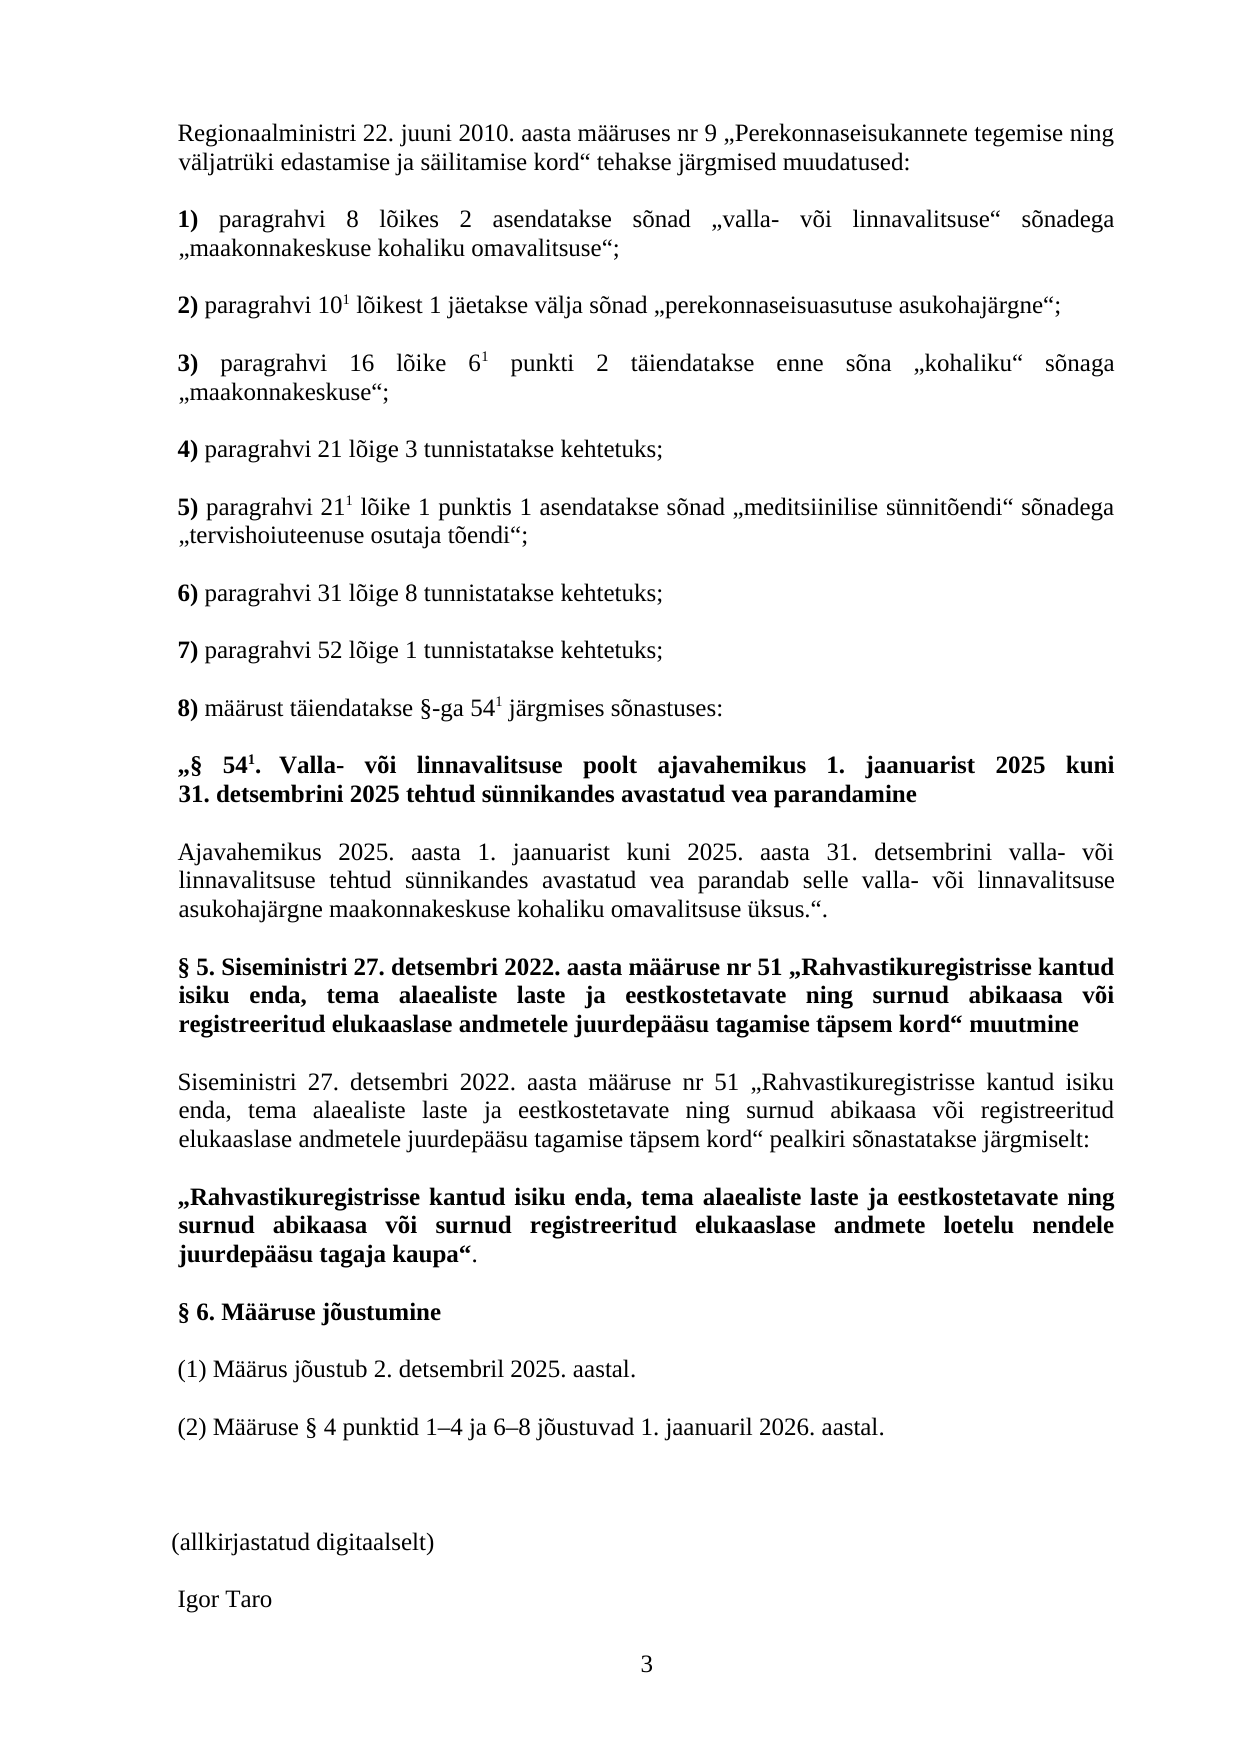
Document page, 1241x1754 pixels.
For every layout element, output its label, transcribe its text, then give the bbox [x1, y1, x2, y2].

text Ajavahemikus 2025. aasta 1. jaanuarist kuni 2025. aasta 31. detsembrini valla- või linnavalitsuse tehtud sünnikandes avastatud vea parandab selle valla- või linnavalitsuse asukohajärgne maakonnakeskuse kohaliku omavalitsuse üksus.“. [177, 837, 1115, 923]
text 7) paragrahvi 52 lõige 1 tunnistatakse kehtetuks; [177, 636, 1115, 664]
text Igor Taro [177, 1584, 1115, 1613]
text Regionaalministri 22. juuni 2010. aasta määruses nr 9 „Perekonnaseisukannete tegemise ning väljatrüki edastamise ja säilitamise kord“ tehakse järgmised muudatused: [177, 118, 1115, 176]
text (2) Määruse § 4 punktid 1–4 ja 6–8 jõustuvad 1. jaanuaril 2026. aastal. [177, 1412, 1115, 1441]
text Siseministri 27. detsembri 2022. aasta määruse nr 51 „Rahvastikuregistrisse kantud isiku enda, tema alaealiste laste ja eestkostetavate ning surnud abikaasa või registreeritud elukaaslase andmetele juurdepääsu tagamise täpsem kord“ pealkiri sõnastatakse järgmiselt: [177, 1067, 1115, 1153]
text § 6. Määruse jõustumine [177, 1297, 1115, 1326]
text 6) paragrahvi 31 lõige 8 tunnistatakse kehtetuks; [177, 578, 1115, 607]
text 4) paragrahvi 21 lõige 3 tunnistatakse kehtetuks; [177, 434, 1115, 463]
text 1) paragrahvi 8 lõikes 2 asendatakse sõnad „valla- või linnavalitsuse“ sõnadega „maakonnakeskuse kohaliku omavalitsuse“; [177, 204, 1115, 262]
text 8) määrust täiendatakse §-ga 541 järgmises sõnastuses: [177, 693, 1115, 722]
text „Rahvastikuregistrisse kantud isiku enda, tema alaealiste laste ja eestkostetavate ning surnud abikaasa või surnud registreeritud elukaaslase andmete loetelu nendele juurdepääsu tagaja kaupa“. [177, 1182, 1115, 1268]
text 2) paragrahvi 101 lõikest 1 jäetakse välja sõnad „perekonnaseisuasutuse asukohajärgne“; [177, 291, 1115, 319]
text 5) paragrahvi 211 lõike 1 punktis 1 asendatakse sõnad „meditsiinilise sünnitõendi“ sõnadega „tervishoiuteenuse osutaja tõendi“; [177, 492, 1115, 549]
text (allkirjastatud digitaalselt) [171, 1527, 1122, 1556]
text (1) Määrus jõustub 2. detsembril 2025. aastal. [177, 1354, 1115, 1383]
text 3) paragrahvi 16 lõike 61 punkti 2 täiendatakse enne sõna „kohaliku“ sõnaga „maakonnakeskuse“; [177, 348, 1115, 406]
text § 5. Siseministri 27. detsembri 2022. aasta määruse nr 51 „Rahvastikuregistrisse kantud isiku enda, tema alaealiste laste ja eestkostetavate ning surnud abikaasa või registreeritud elukaaslase andmetele juurdepääsu tagamise täpsem kord“ muutmine [177, 952, 1115, 1038]
text „§ 541. Valla- või linnavalitsuse poolt ajavahemikus 1. jaanuarist 2025 kuni 31. detsembrini 2025 tehtud sünnikandes avastatud vea parandamine [177, 751, 1115, 808]
